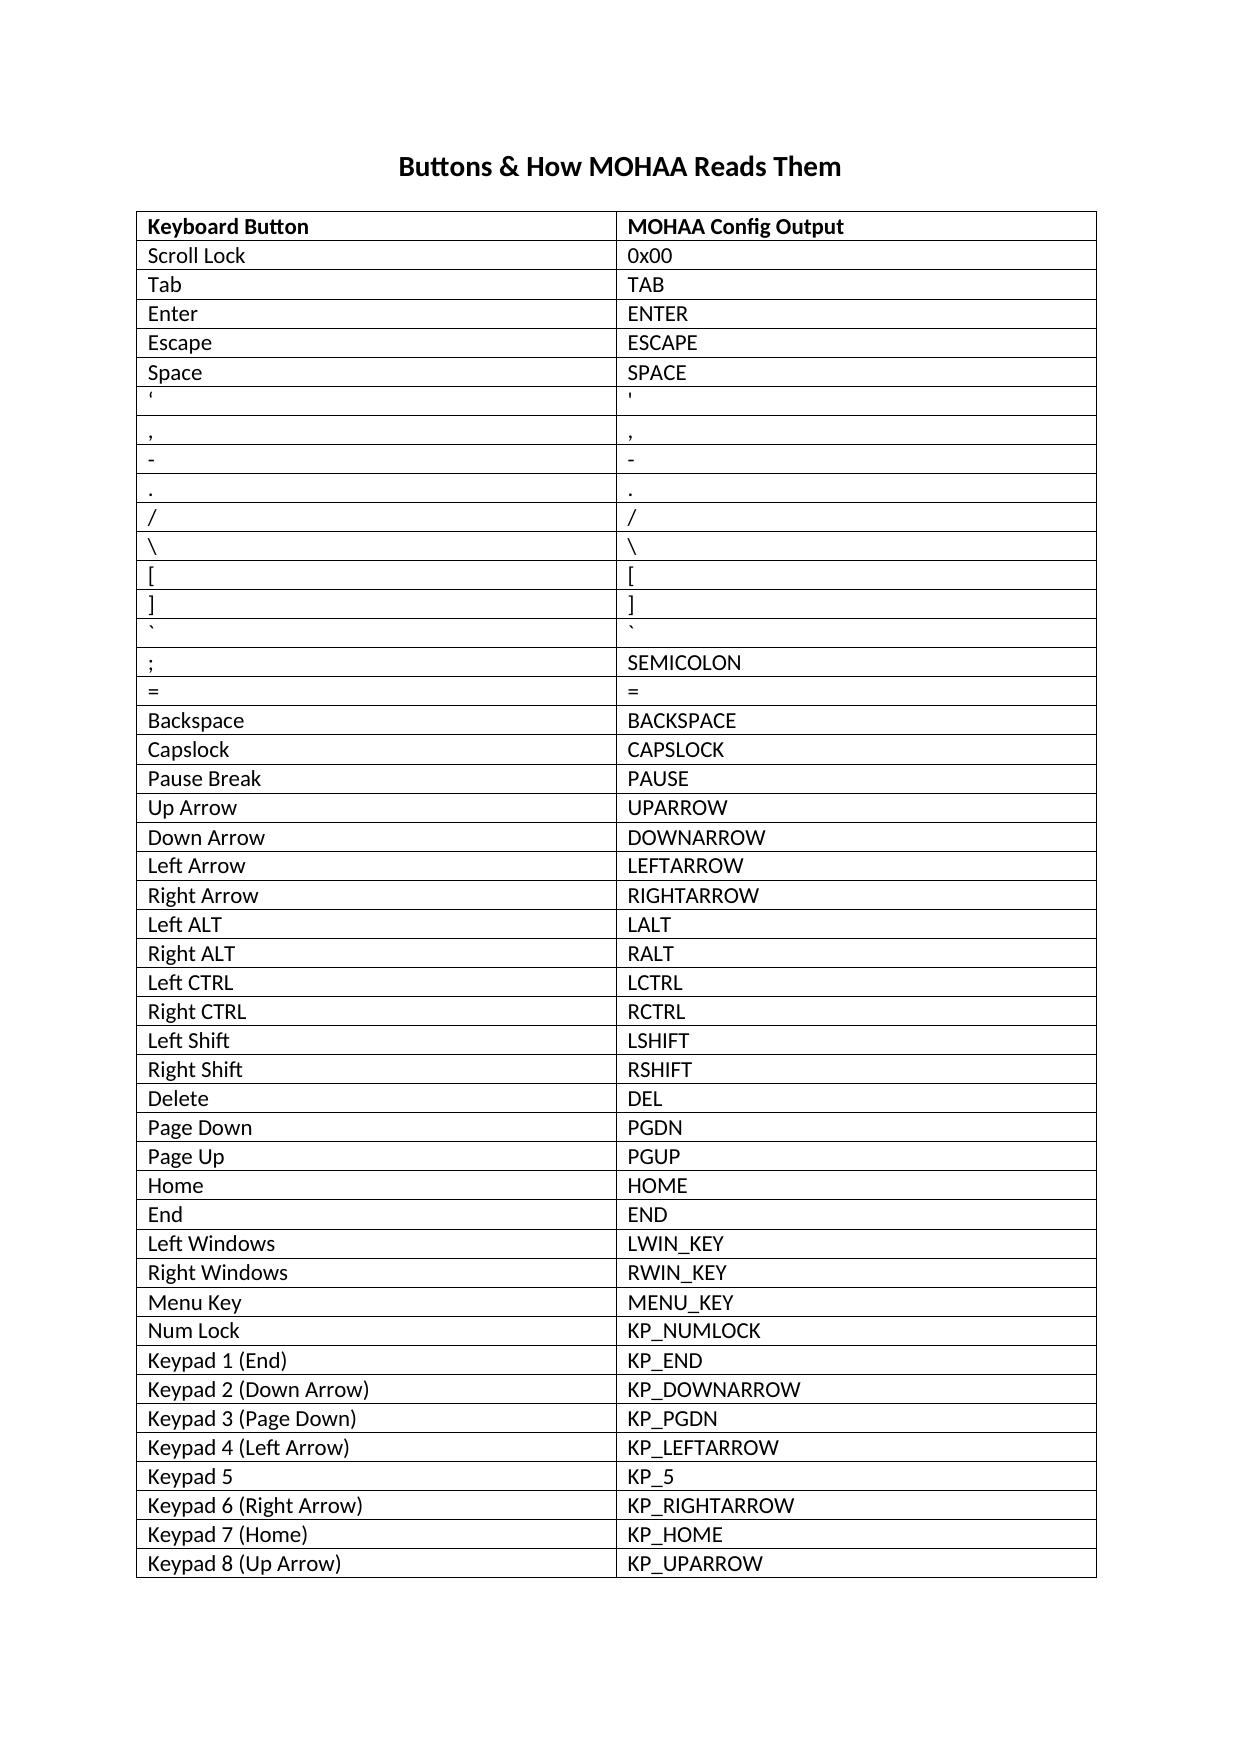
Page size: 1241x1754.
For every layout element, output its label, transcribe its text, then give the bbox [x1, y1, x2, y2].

table_cell KP_RIGHTARROW [617, 1491, 1096, 1519]
table_cell Keypad 6 (Right Arrow) [137, 1491, 616, 1519]
table_cell DEL [617, 1084, 1096, 1112]
table_cell ENTER [617, 300, 1096, 327]
table_cell . [617, 474, 1096, 502]
table_cell , [617, 416, 1096, 444]
table_cell Keypad 1 (End) [137, 1346, 616, 1374]
table_cell = [137, 677, 616, 705]
table_cell Left ALT [137, 910, 616, 938]
table_cell Enter [137, 300, 616, 327]
table_cell PGDN [617, 1113, 1096, 1141]
table_cell TAB [617, 270, 1096, 298]
table_cell Down Arrow [137, 823, 616, 851]
table_cell ] [617, 590, 1096, 618]
table_cell KP_DOWNARROW [617, 1375, 1096, 1403]
table_cell Keypad 5 [137, 1462, 616, 1490]
table_cell Keypad 7 (Home) [137, 1520, 616, 1548]
table_cell Num Lock [137, 1317, 616, 1345]
table_cell ` [617, 619, 1096, 647]
table_cell Keypad 3 (Page Down) [137, 1404, 616, 1432]
table_cell Keypad 8 (Up Arrow) [137, 1549, 616, 1577]
table_cell UPARROW [617, 794, 1096, 822]
table_cell . [137, 474, 616, 502]
table_cell ] [137, 590, 616, 618]
table_cell RCTRL [617, 997, 1096, 1025]
table_cell Menu Key [137, 1288, 616, 1316]
table_cell KP_HOME [617, 1520, 1096, 1548]
table_cell KP_NUMLOCK [617, 1317, 1096, 1345]
table_cell [ [617, 561, 1096, 589]
table_cell = [617, 677, 1096, 705]
table_cell Keypad 2 (Down Arrow) [137, 1375, 616, 1403]
text Buttons & How MOHAA Reads Them [148, 148, 1093, 183]
table_cell Up Arrow [137, 794, 616, 822]
table_cell Right Shift [137, 1055, 616, 1083]
table_cell DOWNARROW [617, 823, 1096, 851]
table_cell Left Arrow [137, 852, 616, 880]
table_cell KP_LEFTARROW [617, 1433, 1096, 1461]
table_cell LWIN_KEY [617, 1230, 1096, 1257]
table_cell LCTRL [617, 968, 1096, 996]
table_cell KP_END [617, 1346, 1096, 1374]
table_cell Page Down [137, 1113, 616, 1141]
table_cell Home [137, 1171, 616, 1199]
table_cell - [617, 445, 1096, 473]
table_cell RIGHTARROW [617, 881, 1096, 909]
table_cell Right Windows [137, 1259, 616, 1287]
table_cell , [137, 416, 616, 444]
table_cell Keypad 4 (Left Arrow) [137, 1433, 616, 1461]
table_cell \ [617, 532, 1096, 560]
table_cell Tab [137, 270, 616, 298]
table_cell Escape [137, 329, 616, 357]
table_cell ` [137, 619, 616, 647]
table_cell / [137, 503, 616, 531]
table_cell PGUP [617, 1142, 1096, 1170]
table_cell ; [137, 648, 616, 676]
table_cell KP_5 [617, 1462, 1096, 1490]
table_cell KP_UPARROW [617, 1549, 1096, 1577]
table_cell [ [137, 561, 616, 589]
table_cell Page Up [137, 1142, 616, 1170]
table_cell / [617, 503, 1096, 531]
table_cell LALT [617, 910, 1096, 938]
table_cell Left Windows [137, 1230, 616, 1257]
table_cell LSHIFT [617, 1026, 1096, 1054]
table_cell HOME [617, 1171, 1096, 1199]
table_cell RSHIFT [617, 1055, 1096, 1083]
table_header Keyboard Button [137, 212, 616, 240]
table_cell 0x00 [617, 241, 1096, 269]
table_cell Pause Break [137, 765, 616, 792]
table_cell Left CTRL [137, 968, 616, 996]
table_cell Right Arrow [137, 881, 616, 909]
table_cell Delete [137, 1084, 616, 1112]
table_cell Capslock [137, 735, 616, 763]
table_cell ‘ [137, 387, 616, 415]
table_cell RWIN_KEY [617, 1259, 1096, 1287]
table_cell Right ALT [137, 939, 616, 967]
table_cell \ [137, 532, 616, 560]
table_cell BACKSPACE [617, 706, 1096, 734]
table_cell Right CTRL [137, 997, 616, 1025]
table_cell SEMICOLON [617, 648, 1096, 676]
table_cell Space [137, 358, 616, 386]
table_cell Left Shift [137, 1026, 616, 1054]
table_cell CAPSLOCK [617, 735, 1096, 763]
table_cell LEFTARROW [617, 852, 1096, 880]
table_cell MENU_KEY [617, 1288, 1096, 1316]
table_cell SPACE [617, 358, 1096, 386]
table_cell Scroll Lock [137, 241, 616, 269]
table_cell - [137, 445, 616, 473]
table_cell ' [617, 387, 1096, 415]
table_cell RALT [617, 939, 1096, 967]
table_cell KP_PGDN [617, 1404, 1096, 1432]
table_cell PAUSE [617, 765, 1096, 792]
table_cell END [617, 1200, 1096, 1228]
table_header MOHAA Config Output [617, 212, 1096, 240]
table_cell ESCAPE [617, 329, 1096, 357]
table_cell Backspace [137, 706, 616, 734]
table_cell End [137, 1200, 616, 1228]
